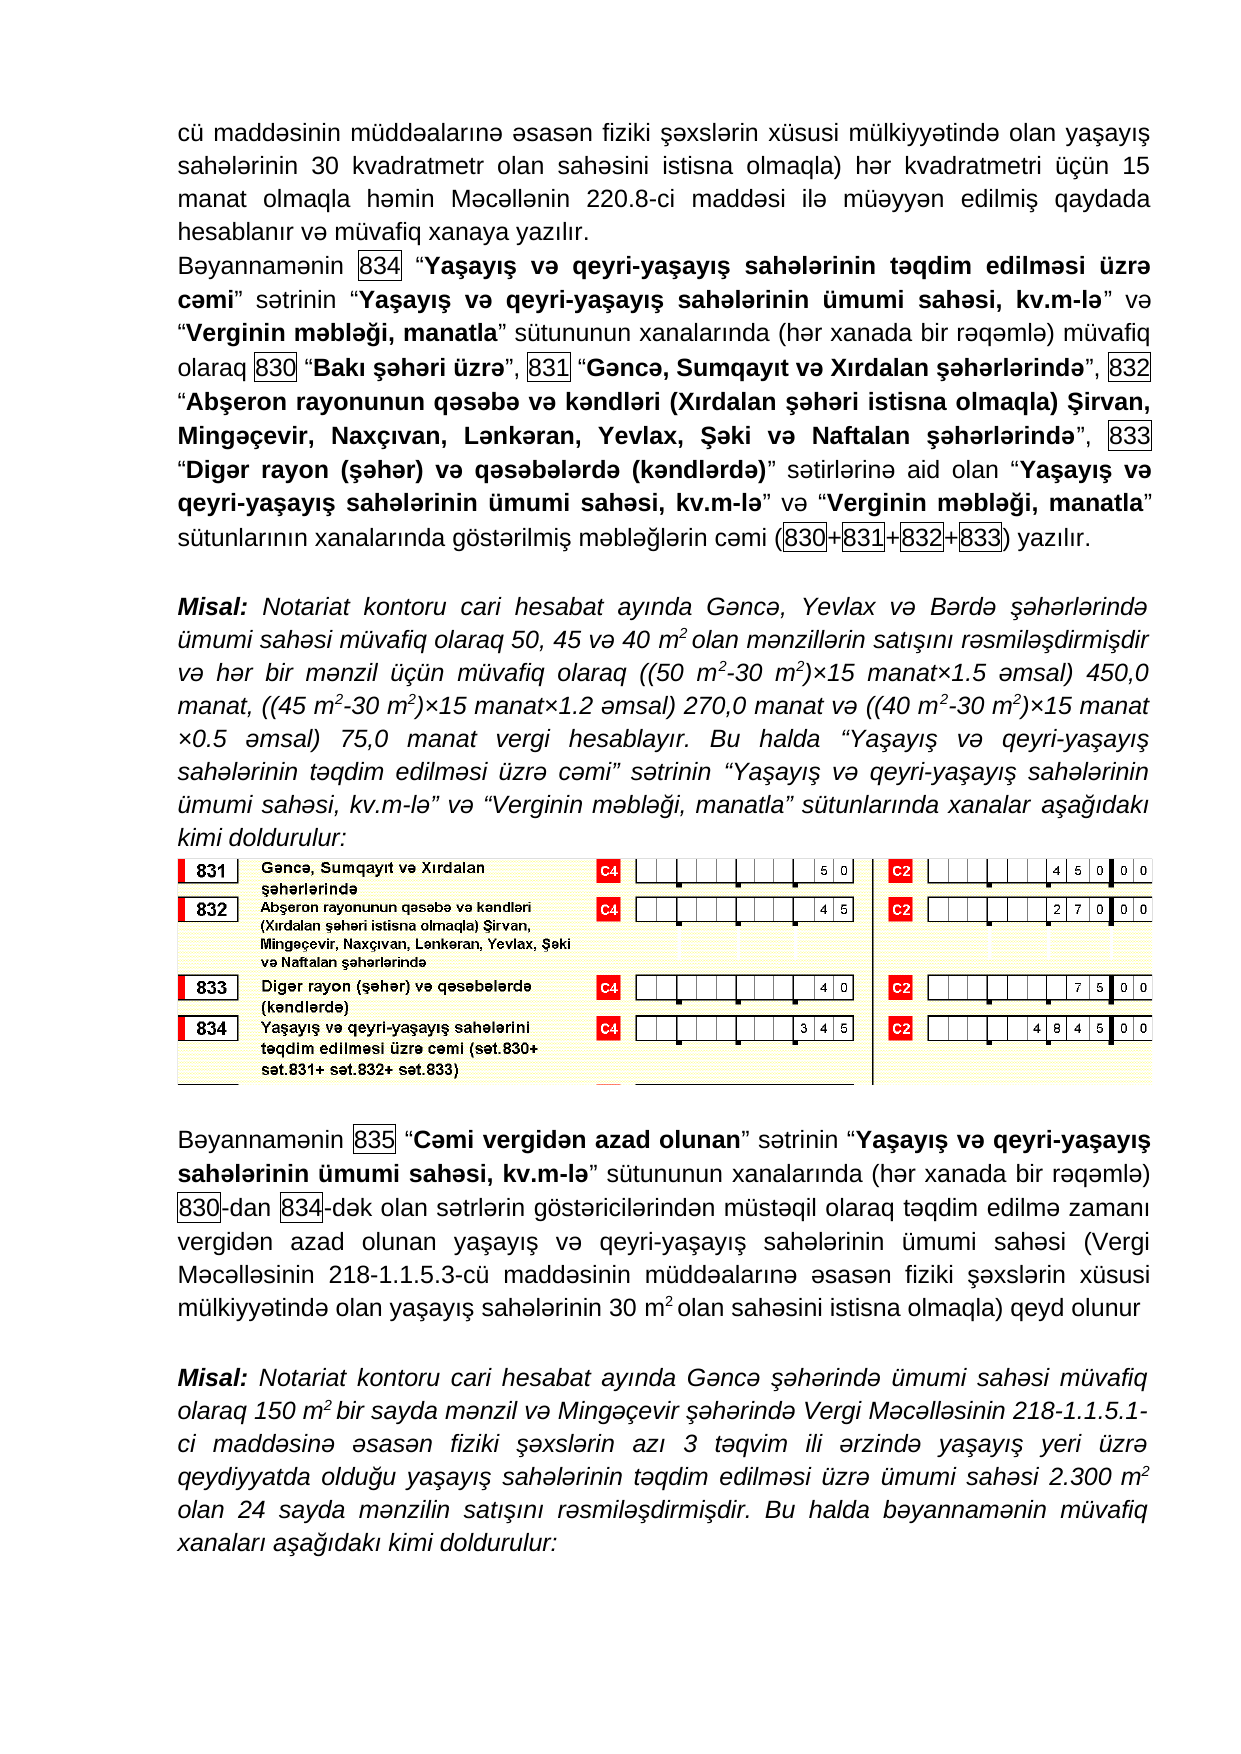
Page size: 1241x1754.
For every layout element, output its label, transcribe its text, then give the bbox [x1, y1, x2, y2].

picture [177, 858, 1153, 1085]
text Misal: Notariat kontoru cari hesabat ayında Gəncə şəhərində ümumi sahəsi müvafiq olaraq 150.m2 bir sayda mənzil və Mingəçevir şəhərində Vergi Məcəlləsinin 218-1.1.5.1-ci maddəsinə əsasən fiziki şəxslərin azı 3 təqvim ili ərzində yaşayış yeri üzrə qeydiyyatda olduğu yaşayış sahələrinin təqdim edilməsi üzrə ümumi sahəsi 2.300.m2 olan 24 sayda mənzilin satışını rəsmiləşdirmişdir. Bu halda bəyannamənin müvafiq xanaları aşağıdakı kimi doldurulur: [177, 1363, 1152, 1557]
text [177, 118, 1152, 246]
text Misal: Notariat kontoru cari hesabat ayında Gəncə, Yevlax və Bərdə şəhərlərində ümumi sahəsi müvafiq olaraq 50, 45 və 40.m2 olan mənzillərin satışını rəsmiləşdirmişdir və hər bir mənzil üçün müvafiq olaraq ((50 m2-30 m2)×15 manat×1.5 əmsal) 450,0 manat, ((45 m2-30 m2)×15 manat×1.2 əmsal) 270,0 manat və ((40 m2-30 m2)×15 manat ×0.5 əmsal) 75,0 manat vergi hesablayır. Bu halda “Yaşayış və qeyri-yaşayış sahələrinin təqdim edilməsi üzrə cəmi” sətrinin “Yaşayış və qeyri-yaşayış sahələrinin ümumi sahəsi, kv.m-lə” və “Verginin məbləği, manatla” sütunlarında xanalar aşağıdakı kimi doldurulur: [177, 592, 1152, 852]
text Bəyannamənin 834 “Yaşayış və qeyri-yaşayış sahələrinin təqdim edilməsi üzrə cəmi” sətrinin “Yaşayış və qeyri-yaşayış sahələrinin ümumi sahəsi, kv.m-lə” və “Verginin məbləği, manatla” sütununun xanalarında (hər xanada bir rəqəmlə) müvafiq olaraq 830 “Bakı şəhəri üzrə”, 831 “Gəncə, Sumqayıt və Xırdalan şəhərlərində”, 832 “Abşeron rayonunun qəsəbə və kəndləri (Xırdalan şəhəri istisna olmaqla) Şirvan, Mingəçevir, Naxçıvan, Lənkəran, Yevlax, Şəki və Naftalan şəhərlərində”, 833 “Digər rayon (şəhər) və qəsəbələrdə (kəndlərdə)” sətirlərinə aid olan “Yaşayış və qeyri-yaşayış sahələrinin ümumi sahəsi, kv.m-lə” və “Verginin məbləği, manatla” sütunlarının xanalarında göstərilmiş məbləğlərin cəmi (830+831+832+833) yazılır. [177, 250, 1152, 552]
text Bəyannamənin 835 “Cəmi vergidən azad olunan” sətrinin “Yaşayış və qeyri-yaşayış sahələrinin ümumi sahəsi, kv.m-lə” sütununun xanalarında (hər xanada bir rəqəmlə) 830-dan 834-dək olan sətrlərin göstəricilərindən müstəqil olaraq təqdim edilmə zamanı vergidən azad olunan yaşayış və qeyri-yaşayış sahələrinin ümumi sahəsi (Vergi Məcəlləsinin 218-1.1.5.3-cü maddəsinin müddəalarınə əsasən fiziki şəxslərin xüsusi mülkiyyətində olan yaşayış sahələrinin 30.m2 olan sahəsini istisna olmaqla) qeyd olunur [177, 1123, 1152, 1322]
